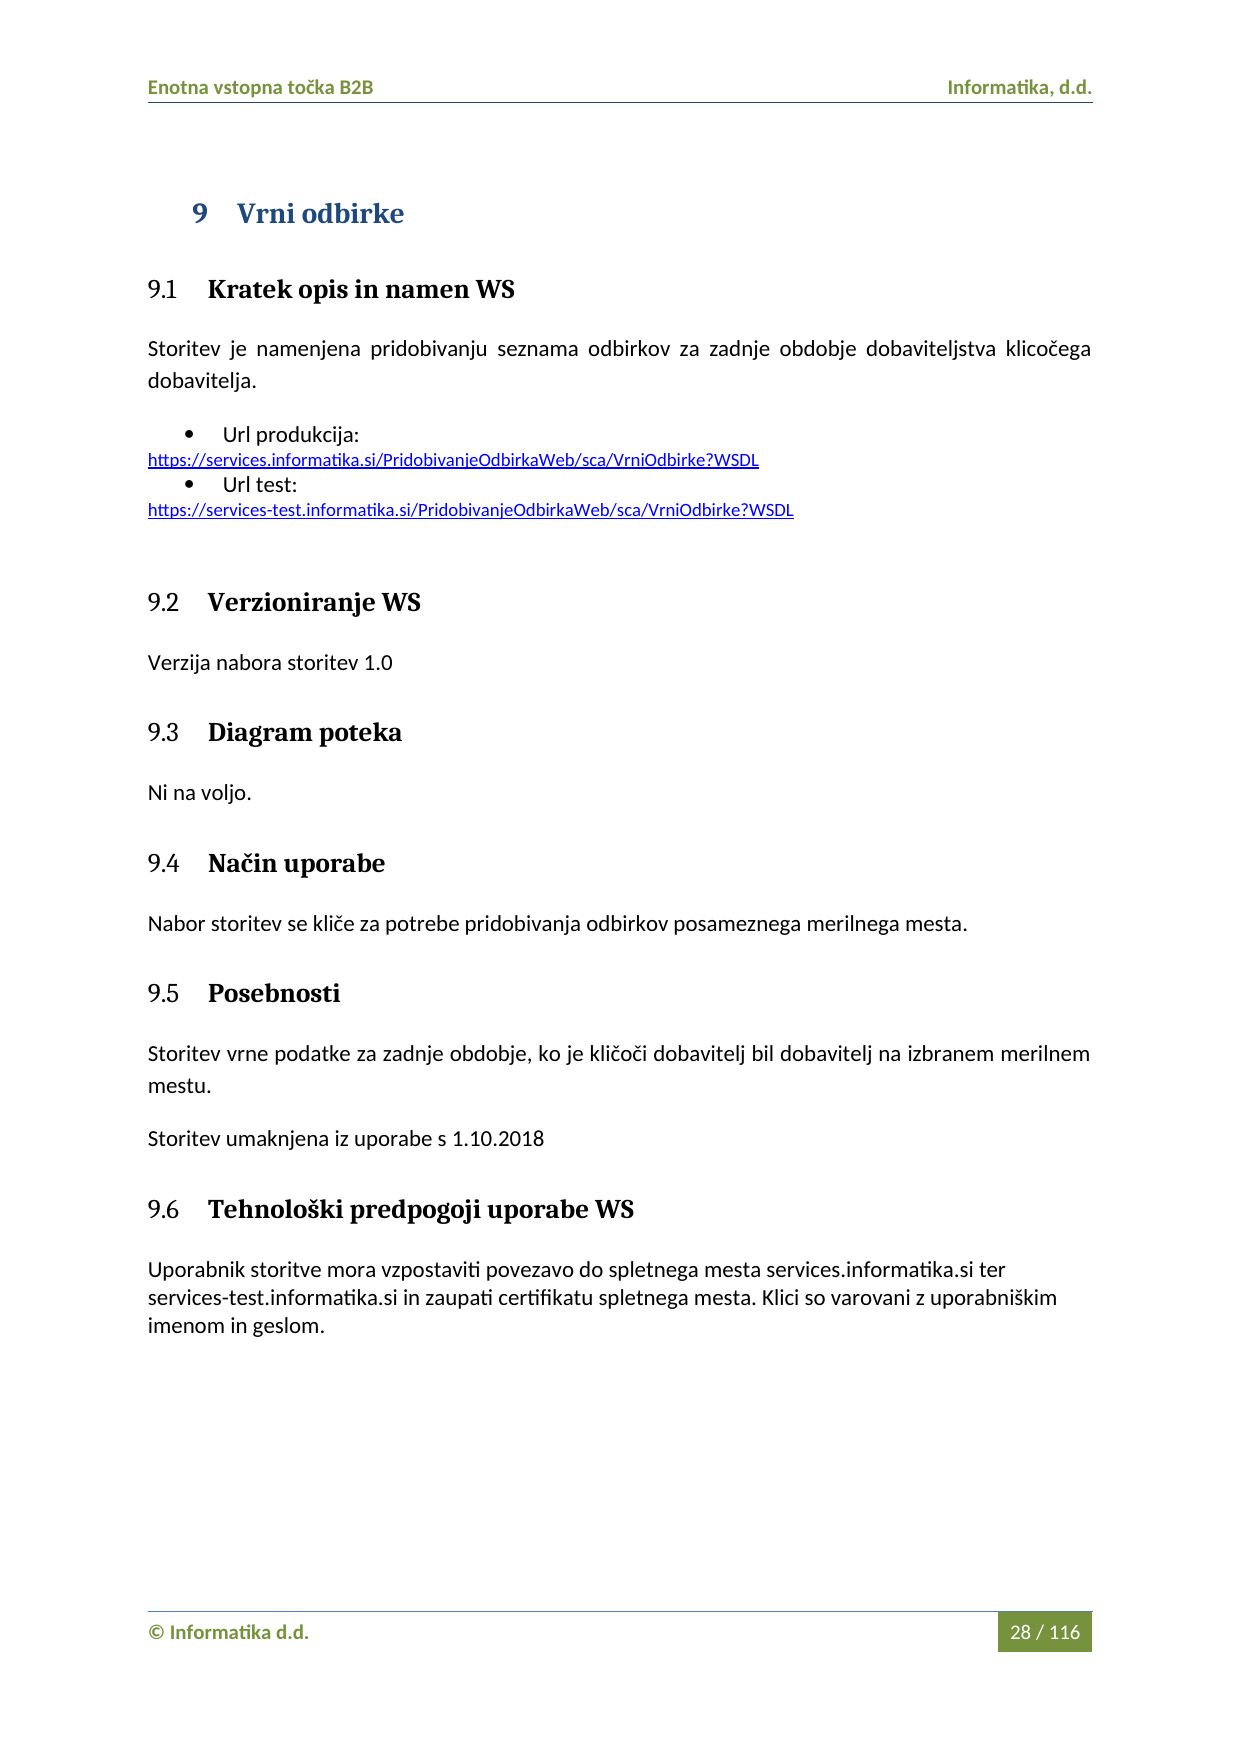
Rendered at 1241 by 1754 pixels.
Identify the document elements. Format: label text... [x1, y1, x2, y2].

text https://services.informatika.si/PridobivanjeOdbirkaWeb/sca/VrniOdbirke?WSDL [148, 448, 1092, 471]
text Storitev umaknjena iz uporabe s 1.10.2018 [148, 1124, 1092, 1152]
subtitle Tehnološki predpogoji uporabe WS [148, 1194, 1092, 1225]
list Url produkcija: [185, 420, 1092, 448]
text Uporabnik storitve mora vzpostaviti povezavo do spletnega mesta services.informatika.si ter services-test.informatika.si in zaupati certifikatu spletnega mesta. Klici so varovani z uporabniškim imenom in geslom. [148, 1255, 1092, 1339]
text https://services-test.informatika.si/PridobivanjeOdbirkaWeb/sca/VrniOdbirke?WSDL [148, 499, 1092, 522]
text Nabor storitev se kliče za potrebe pridobivanja odbirkov posameznega merilnega mesta. [148, 909, 1092, 937]
subtitle Diagram poteka [148, 717, 1092, 749]
subtitle Posebnosti [148, 978, 1092, 1009]
text Ni na voljo. [148, 778, 1092, 806]
list Url test: [185, 471, 1092, 499]
subtitle Kratek opis in namen WS [148, 274, 1092, 305]
subtitle Vrni odbirke [192, 198, 1092, 231]
subtitle Način uporabe [148, 848, 1092, 879]
text Verzija nabora storitev 1.0 [148, 648, 1092, 676]
subtitle Verzioniranje WS [148, 587, 1092, 618]
text Storitev vrne podatke za zadnje obdobje, ko je kličoči dobavitelj bil dobavitelj na izbranem merilnem mestu. [148, 1039, 1092, 1099]
text Storitev je namenjena pridobivanju seznama odbirkov za zadnje obdobje dobaviteljstva klicočega dobavitelja. [148, 334, 1092, 395]
